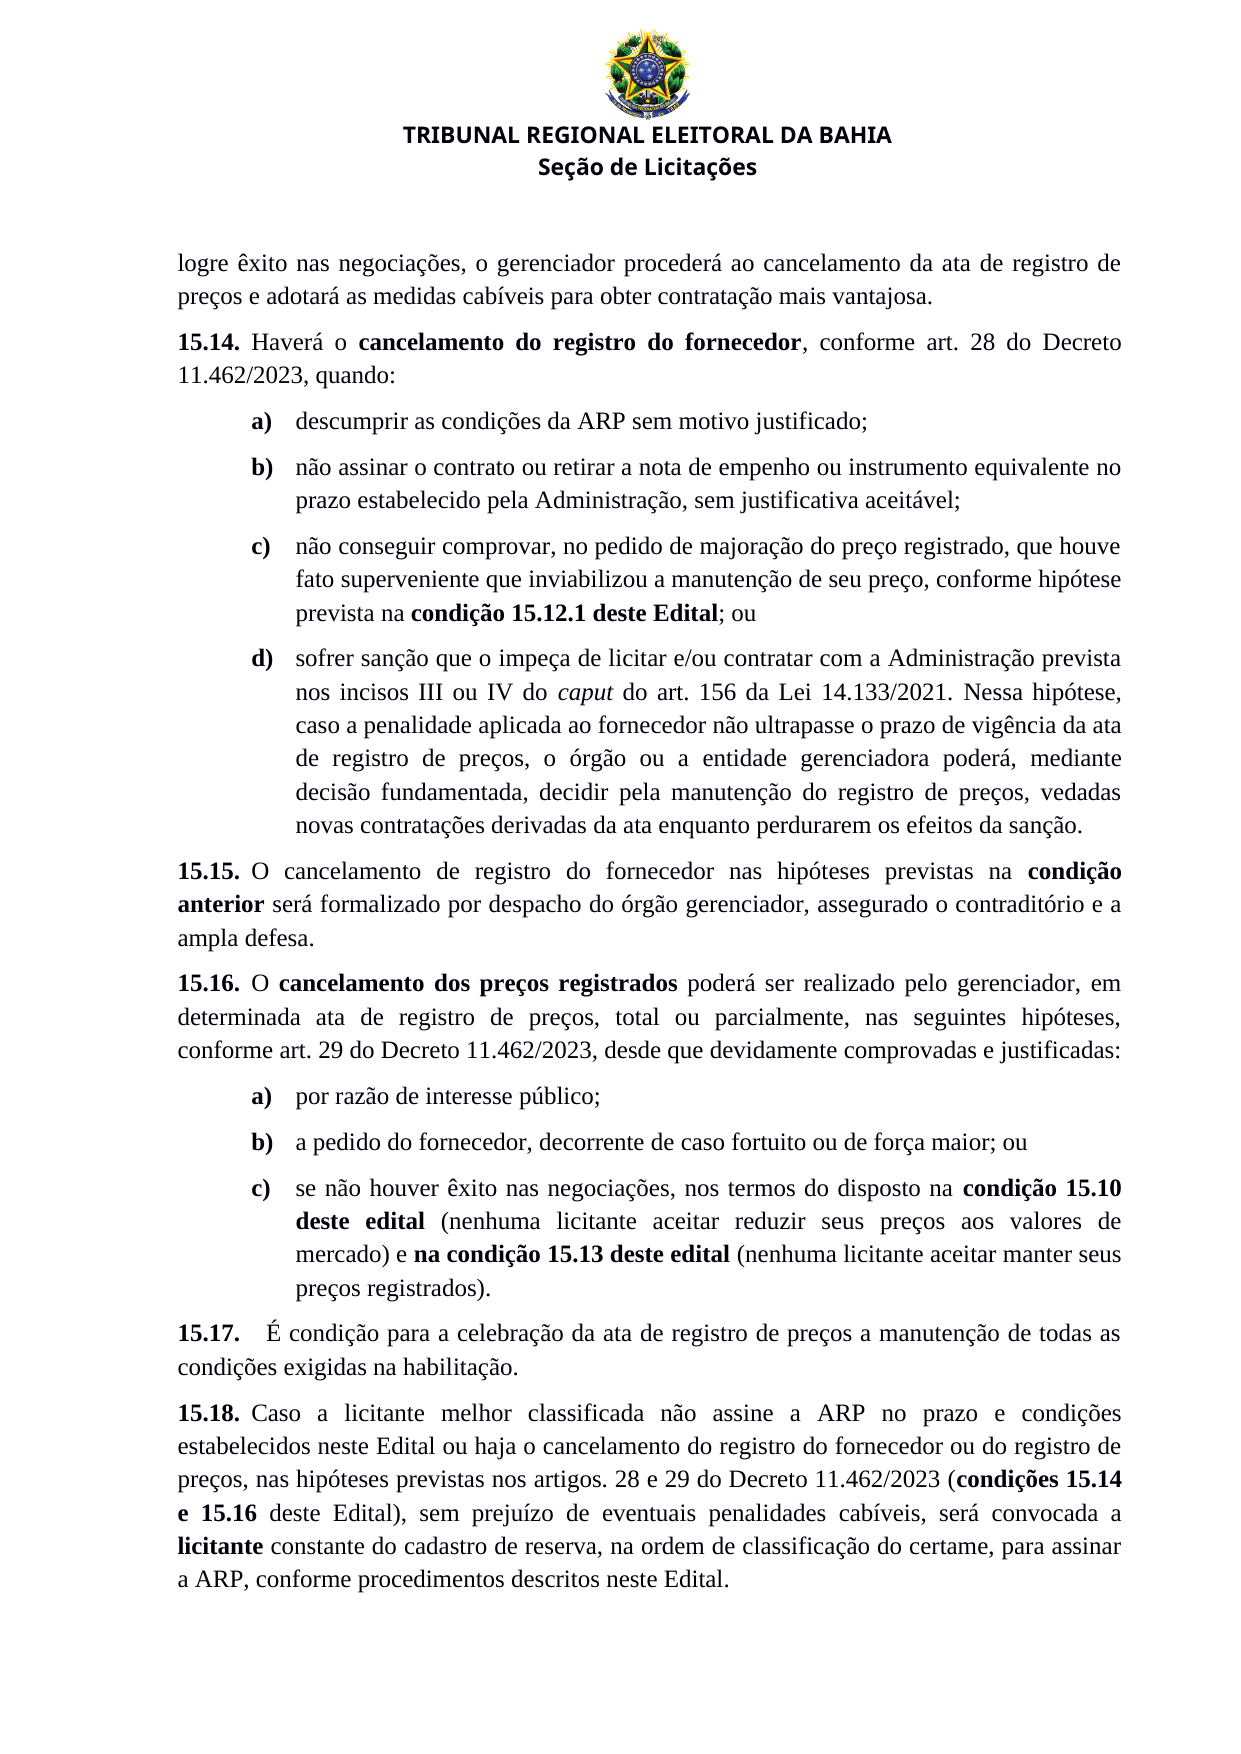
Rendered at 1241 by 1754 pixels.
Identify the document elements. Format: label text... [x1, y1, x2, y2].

text 15.15. O cancelamento de registro do fornecedor nas hipóteses previstas na condição anterior será formalizado por despacho do órgão gerenciador, assegurado o contraditório e a ampla defesa. [177, 853, 1122, 953]
text c) se não houver êxito nas negociações, nos termos do disposto na condição 15.10 deste edital (nenhuma licitante aceitar reduzir seus preços aos valores de mercado) e na condição 15.13 deste edital (nenhuma licitante aceitar manter seus preços registrados). [251, 1169, 1122, 1303]
text b) não assinar o contrato ou retirar a nota de empenho ou instrumento equivalente no prazo estabelecido pela Administração, sem justificativa aceitável; [251, 448, 1122, 515]
text d) sofrer sanção que o impeça de licitar e/ou contratar com a Administração prevista nos incisos III ou IV do caput do art. 156 da Lei 14.133/2021. Nessa hipótese, caso a penalidade aplicada ao fornecedor não ultrapasse o prazo de vigência da ata de registro de preços, o órgão ou a entidade gerenciadora poderá, mediante decisão fundamentada, decidir pela manutenção do registro de preços, vedadas novas contratações derivadas da ata enquanto perdurarem os efeitos da sanção. [251, 640, 1122, 840]
text c) não conseguir comprovar, no pedido de majoração do preço registrado, que houve fato superveniente que inviabilizou a manutenção de seu preço, conforme hipótese prevista na condição 15.12.1 deste Edital; ou [251, 528, 1122, 628]
text a) por razão de interesse público; [251, 1078, 1122, 1111]
text b) a pedido do fornecedor, decorrente de caso fortuito ou de força maior; ou [251, 1123, 1122, 1157]
text 15.14. Haverá o cancelamento do registro do fornecedor, conforme art. 28 do Decreto 11.462/2023, quando: [177, 323, 1122, 390]
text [177, 244, 1122, 311]
text 15.16. O cancelamento dos preços registrados poderá ser realizado pelo gerenciador, em determinada ata de registro de preços, total ou parcialmente, nas seguintes hipóteses, conforme art. 29 do Decreto 11.462/2023, desde que devidamente comprovadas e justificadas: [177, 965, 1122, 1065]
text 15.18. Caso a licitante melhor classificada não assine a ARP no prazo e condições estabelecidos neste Edital ou haja o cancelamento do registro do fornecedor ou do registro de preços, nas hipóteses previstas nos artigos. 28 e 29 do Decreto 11.462/2023 (condições 15.14 e 15.16 deste Edital), sem prejuízo de eventuais penalidades cabíveis, será convocada a licitante constante do cadastro de reserva, na ordem de classificação do certame, para assinar a ARP, conforme procedimentos descritos neste Edital. [177, 1394, 1122, 1594]
text 15.17. É condição para a celebração da ata de registro de preços a manutenção de todas as condições exigidas na habilitação. [177, 1315, 1122, 1382]
text a) descumprir as condições da ARP sem motivo justificado; [251, 403, 1122, 436]
